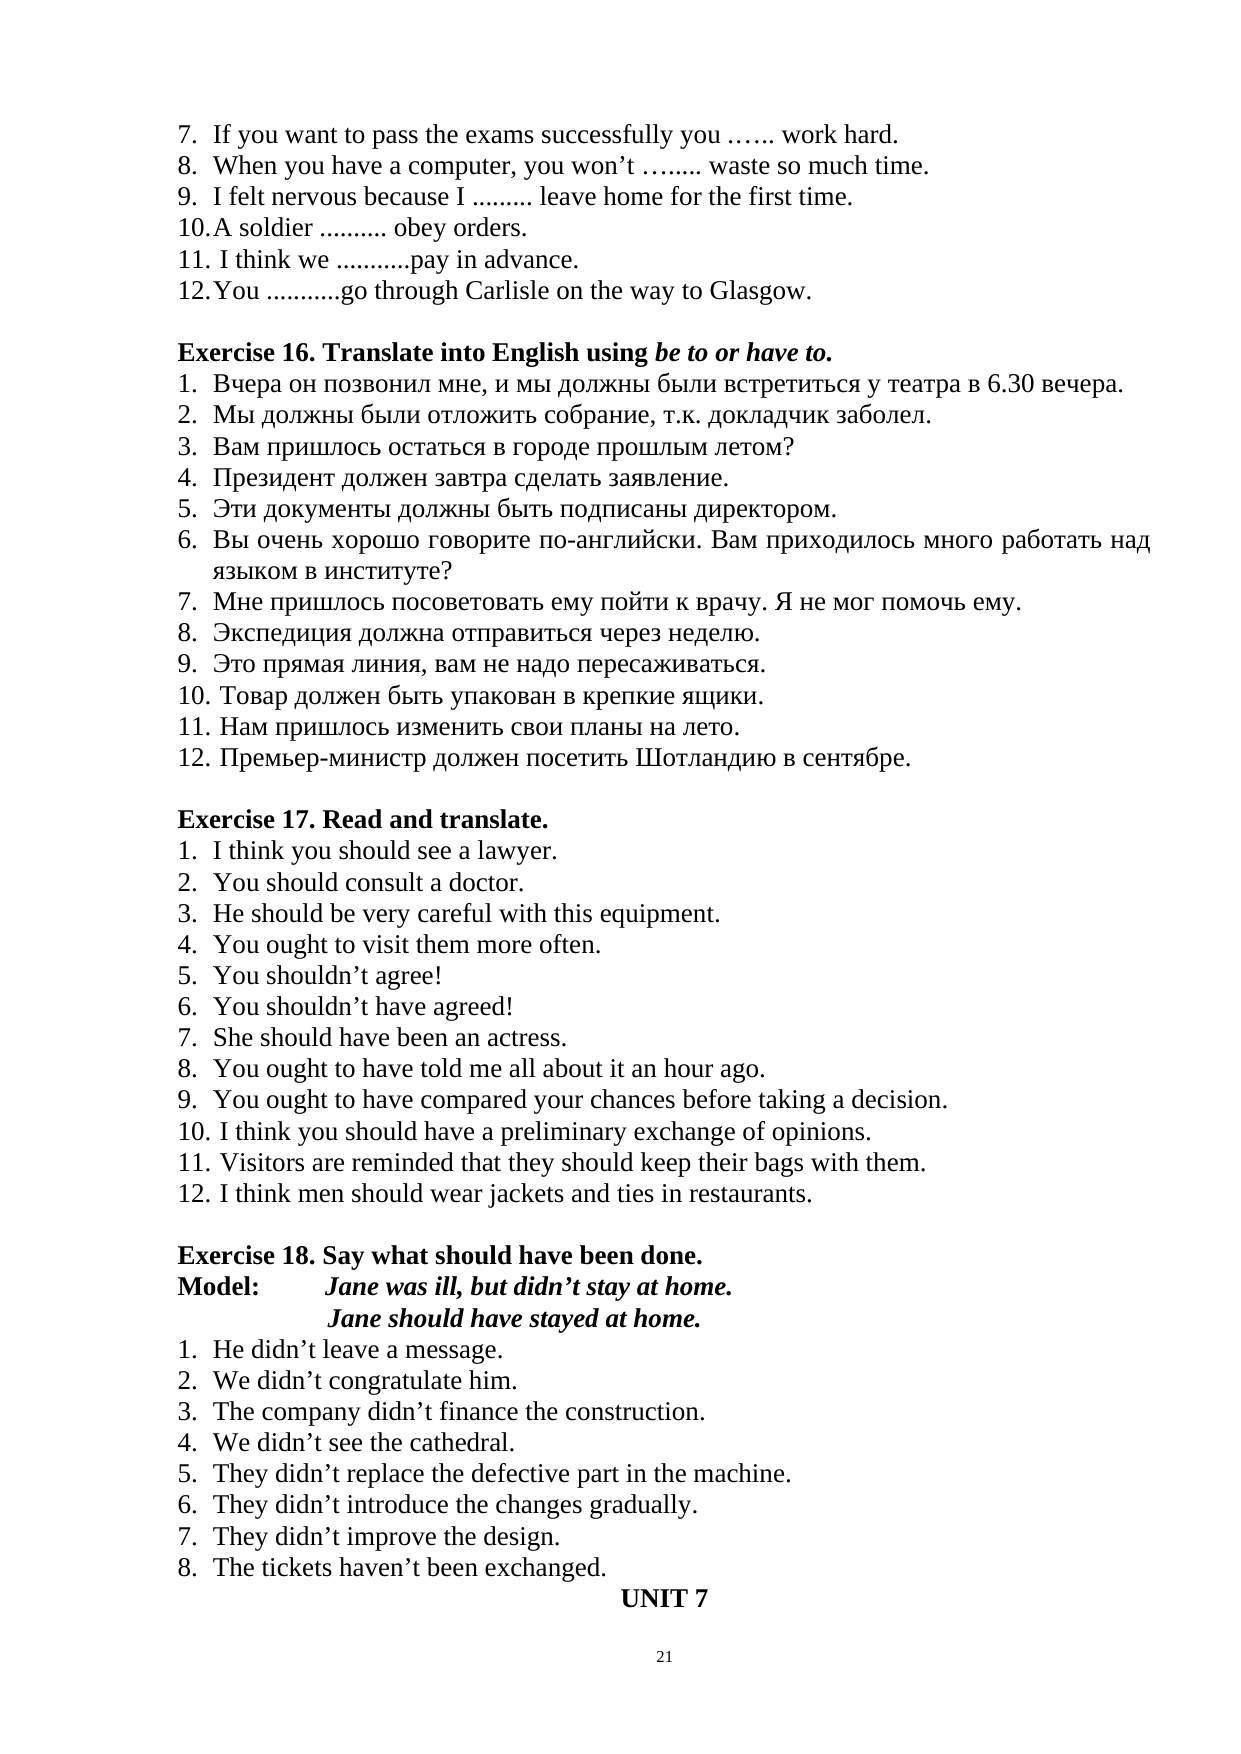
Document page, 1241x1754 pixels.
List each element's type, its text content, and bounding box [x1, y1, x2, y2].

text Exercise 17. Read and translate. [177, 803, 1152, 834]
list Вчера он позвонил мне, и мы должны были встретиться у театра в 6.30 вечера. [177, 367, 1152, 398]
text Jane should have stayed at home. [252, 1302, 1152, 1333]
list A soldier .......... obey orders. [177, 212, 1152, 243]
list He should be very careful with this equipment. [177, 897, 1152, 928]
list They didn’t improve the design. [177, 1520, 1152, 1551]
list You should consult a doctor. [177, 866, 1152, 897]
list She should have been an actress. [177, 1021, 1152, 1052]
text UNIT 7 [177, 1582, 1152, 1613]
list Экспедиция должна отправиться через неделю. [177, 616, 1152, 648]
list I think you should see a lawyer. [177, 834, 1152, 866]
list Мы должны были отложить собрание, т.к. докладчик заболел. [177, 398, 1152, 429]
list Президент должен завтра сделать заявление. [177, 461, 1152, 492]
text Exercise 18. Say what should have been done. [177, 1239, 1152, 1271]
list Visitors are reminded that they should keep their bags with them. [177, 1146, 1152, 1177]
list We didn’t see the cathedral. [177, 1426, 1152, 1457]
list You ought to have compared your chances before taking a decision. [177, 1084, 1152, 1115]
list Мне пришлось посоветовать ему пойти к врачу. Я не мог помочь ему. [177, 585, 1152, 616]
list I think men should wear jackets and ties in restaurants. [177, 1177, 1152, 1208]
list The tickets haven’t been exchanged. [177, 1551, 1152, 1582]
list You ...........go through Carlisle on the way to . [177, 274, 1152, 305]
list They didn’t introduce the changes gradually. [177, 1488, 1152, 1520]
list You ought to visit them more often. [177, 928, 1152, 959]
list We didn’t congratulate him. [177, 1364, 1152, 1395]
list Вам пришлось остаться в городе прошлым летом? [177, 429, 1152, 461]
list Это прямая линия, вам не надо пересаживаться. [177, 648, 1152, 679]
list They didn’t replace the defective part in the machine. [177, 1457, 1152, 1488]
text Model: Jane was ill, but didn’t stay at home. [177, 1271, 1152, 1302]
list I think we ...........pay in advance. [177, 243, 1152, 274]
list Нам пришлось изменить свои планы на лето. [177, 710, 1152, 741]
list Премьер-министр должен посетить Шотландию в сентябре. [177, 741, 1152, 772]
list He didn’t leave a message. [177, 1333, 1152, 1364]
list When you have a computer, you won’t …..... waste so much time. [177, 149, 1152, 180]
list If you want to pass the exams successfully you .….. work hard. [177, 118, 1152, 149]
list Эти документы должны быть подписаны директором. [177, 492, 1152, 523]
list I think you should have a preliminary exchange of opinions. [177, 1115, 1152, 1146]
list You shouldn’t agree! [177, 959, 1152, 990]
list I felt nervous because I ......... leave home for the first time. [177, 180, 1152, 212]
list You ought to have told me all about it an hour ago. [177, 1052, 1152, 1084]
list Товар должен быть упакован в крепкие ящики. [177, 679, 1152, 710]
list Вы очень хорошо говорите по-английски. Вам приходилось много работать над языком в институте? [177, 523, 1152, 585]
list The company didn’t finance the construction. [177, 1395, 1152, 1426]
list You shouldn’t have agreed! [177, 990, 1152, 1021]
text Exercise 16. Translate into English using be to or have to. [177, 336, 1152, 367]
